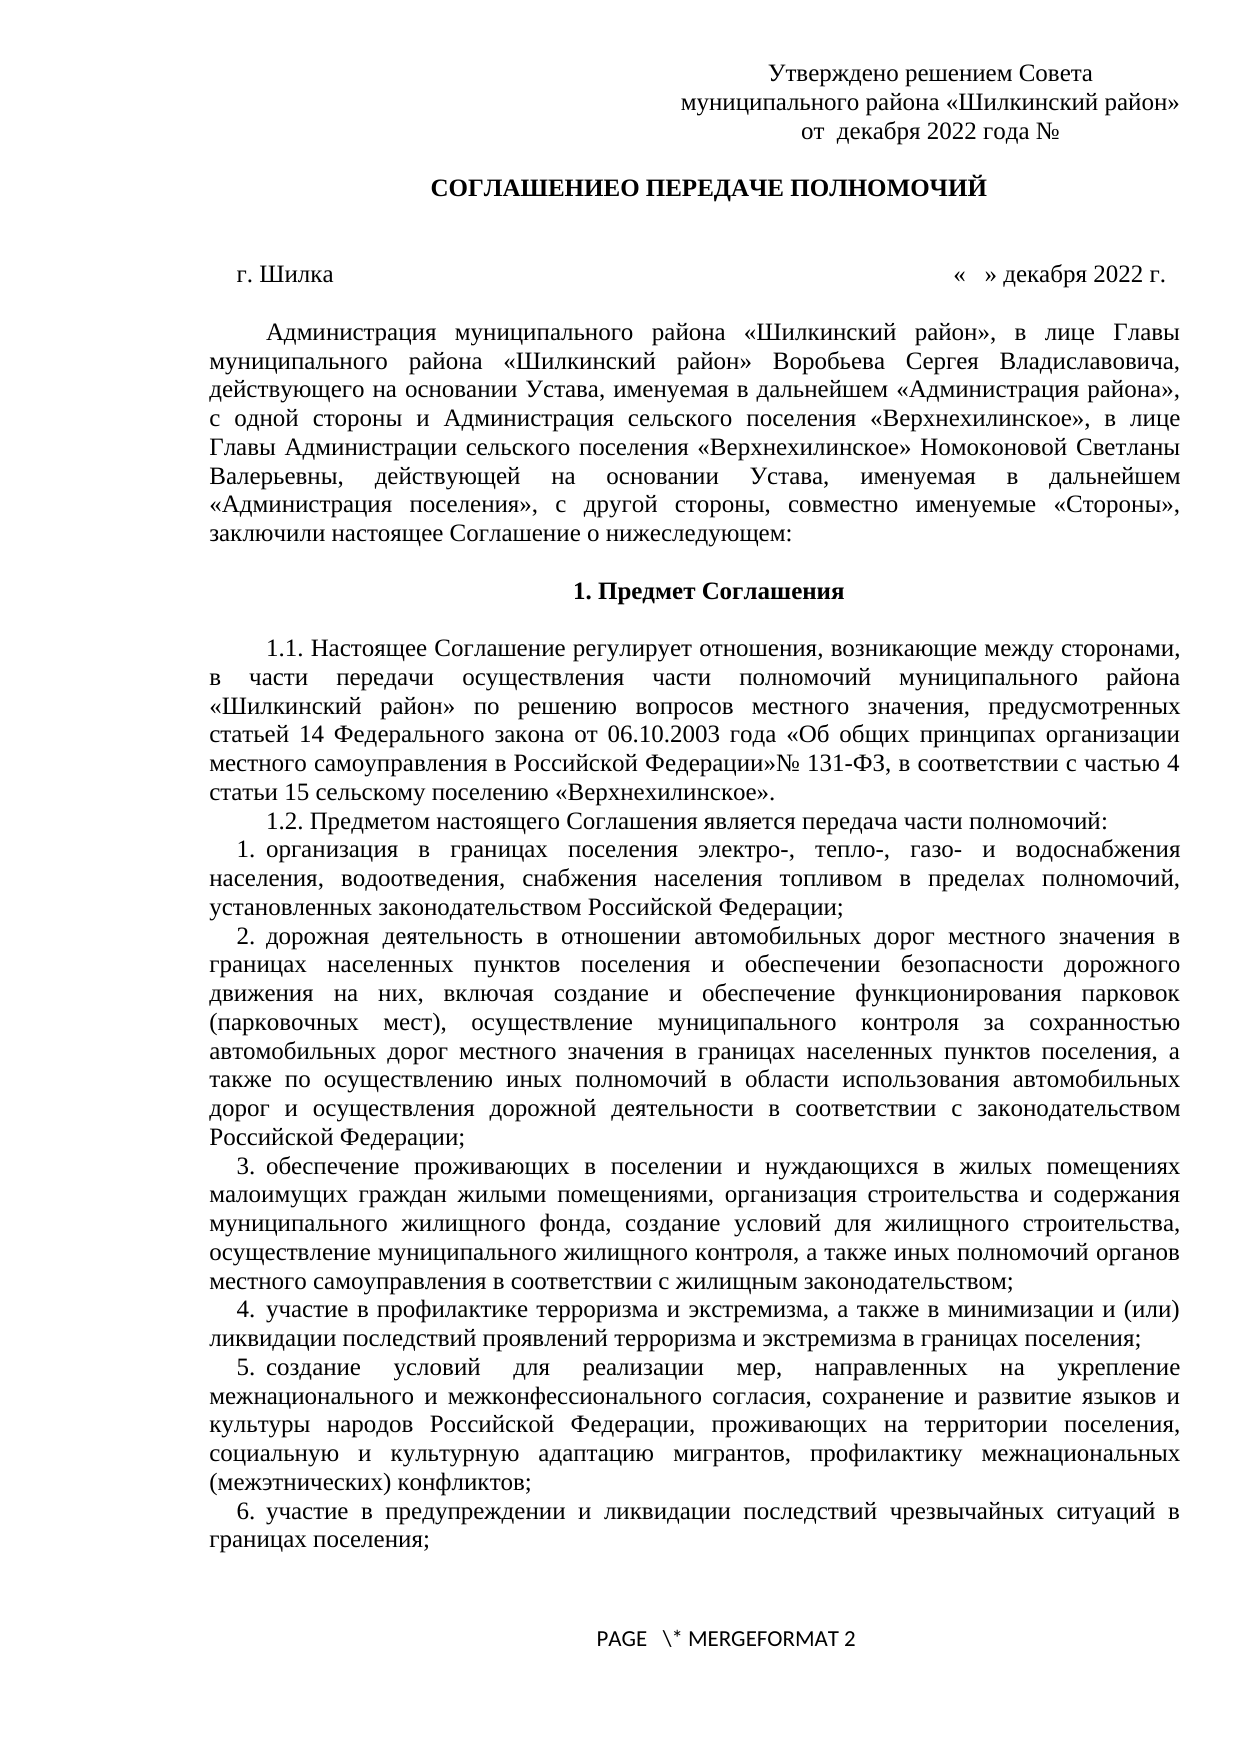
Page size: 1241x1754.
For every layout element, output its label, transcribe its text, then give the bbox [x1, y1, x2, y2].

list создание условий для реализации мер, направленных на укрепление межнационального и межконфессионального согласия, сохранение и развитие языков и культуры народов Российской Федерации, проживающих на территории поселения, социальную и культурную адаптацию мигрантов, профилактику межнациональных (межэтнических) конфликтов; [209, 1352, 1181, 1496]
list участие в профилактике терроризма и экстремизма, а также в минимизации и (или) ликвидации последствий проявлений терроризма и экстремизма в границах поселения; [209, 1294, 1181, 1352]
list дорожная деятельность в отношении автомобильных дорог местного значения в границах населенных пунктов поселения и обеспечении безопасности дорожного движения на них, включая создание и обеспечение функционирования парковок (парковочных мест), осуществление муниципального контроля за сохранностью автомобильных дорог местного значения в границах населенных пунктов поселения, а также по осуществлению иных полномочий в области использования автомобильных дорог и осуществления дорожной деятельности в соответствии с законодательством Российской Федерации; [209, 921, 1181, 1151]
list организация в границах поселения электро-, тепло-, газо- и водоснабжения населения, водоотведения, снабжения населения топливом в пределах полномочий, установленных законодательством Российской Федерации; [209, 834, 1181, 921]
text СОГЛАШЕНИЕО ПЕРЕДАЧЕ ПОЛНОМОЧИЙ [209, 173, 1181, 202]
text Администрация муниципального района «Шилкинский район», в лице Главы муниципального района «Шилкинский район» Воробьева Сергея Владиславовича, действующего на основании Устава, именуемая в дальнейшем «Администрация района», с одной стороны и Администрация сельского поселения «Верхнехилинское», в лице Главы Администрации сельского поселения «Верхнехилинское» Номоконовой Светланы Валерьевны, действующей на основании Устава, именуемая в дальнейшем «Администрация поселения», с другой стороны, совместно именуемые «Стороны», заключили настоящее Соглашение о нижеследующем: [209, 317, 1181, 547]
list обеспечение проживающих в поселении и нуждающихся в жилых помещениях малоимущих граждан жилыми помещениями, организация строительства и содержания муниципального жилищного фонда, создание условий для жилищного строительства, осуществление муниципального жилищного контроля, а также иных полномочий органов местного самоуправления в соответствии с жилищным законодательством; [209, 1151, 1181, 1294]
text 1.2. Предметом настоящего Соглашения является передача части полномочий: [209, 806, 1181, 834]
text 1.1. Настоящее Соглашение регулирует отношения, возникающие между сторонами, в части передачи осуществления части полномочий муниципального района «Шилкинский район» по решению вопросов местного значения, предусмотренных статьей 14 Федерального закона от 06.10.2003 года «Об общих принципах организации местного самоуправления в Российской Федерации»№ 131-ФЗ, в соответствии с частью 4 статьи 15 сельскому поселению «Верхнехилинское». [209, 633, 1181, 806]
text г. Шилка « » декабря 2022 г. [209, 259, 1181, 288]
text Утверждено решением Совета муниципального района «Шилкинский район» от декабря 2022 года № [679, 58, 1181, 144]
list участие в предупреждении и ликвидации последствий чрезвычайных ситуаций в границах поселения; [209, 1496, 1181, 1553]
text 1. Предмет Соглашения [209, 576, 1181, 604]
